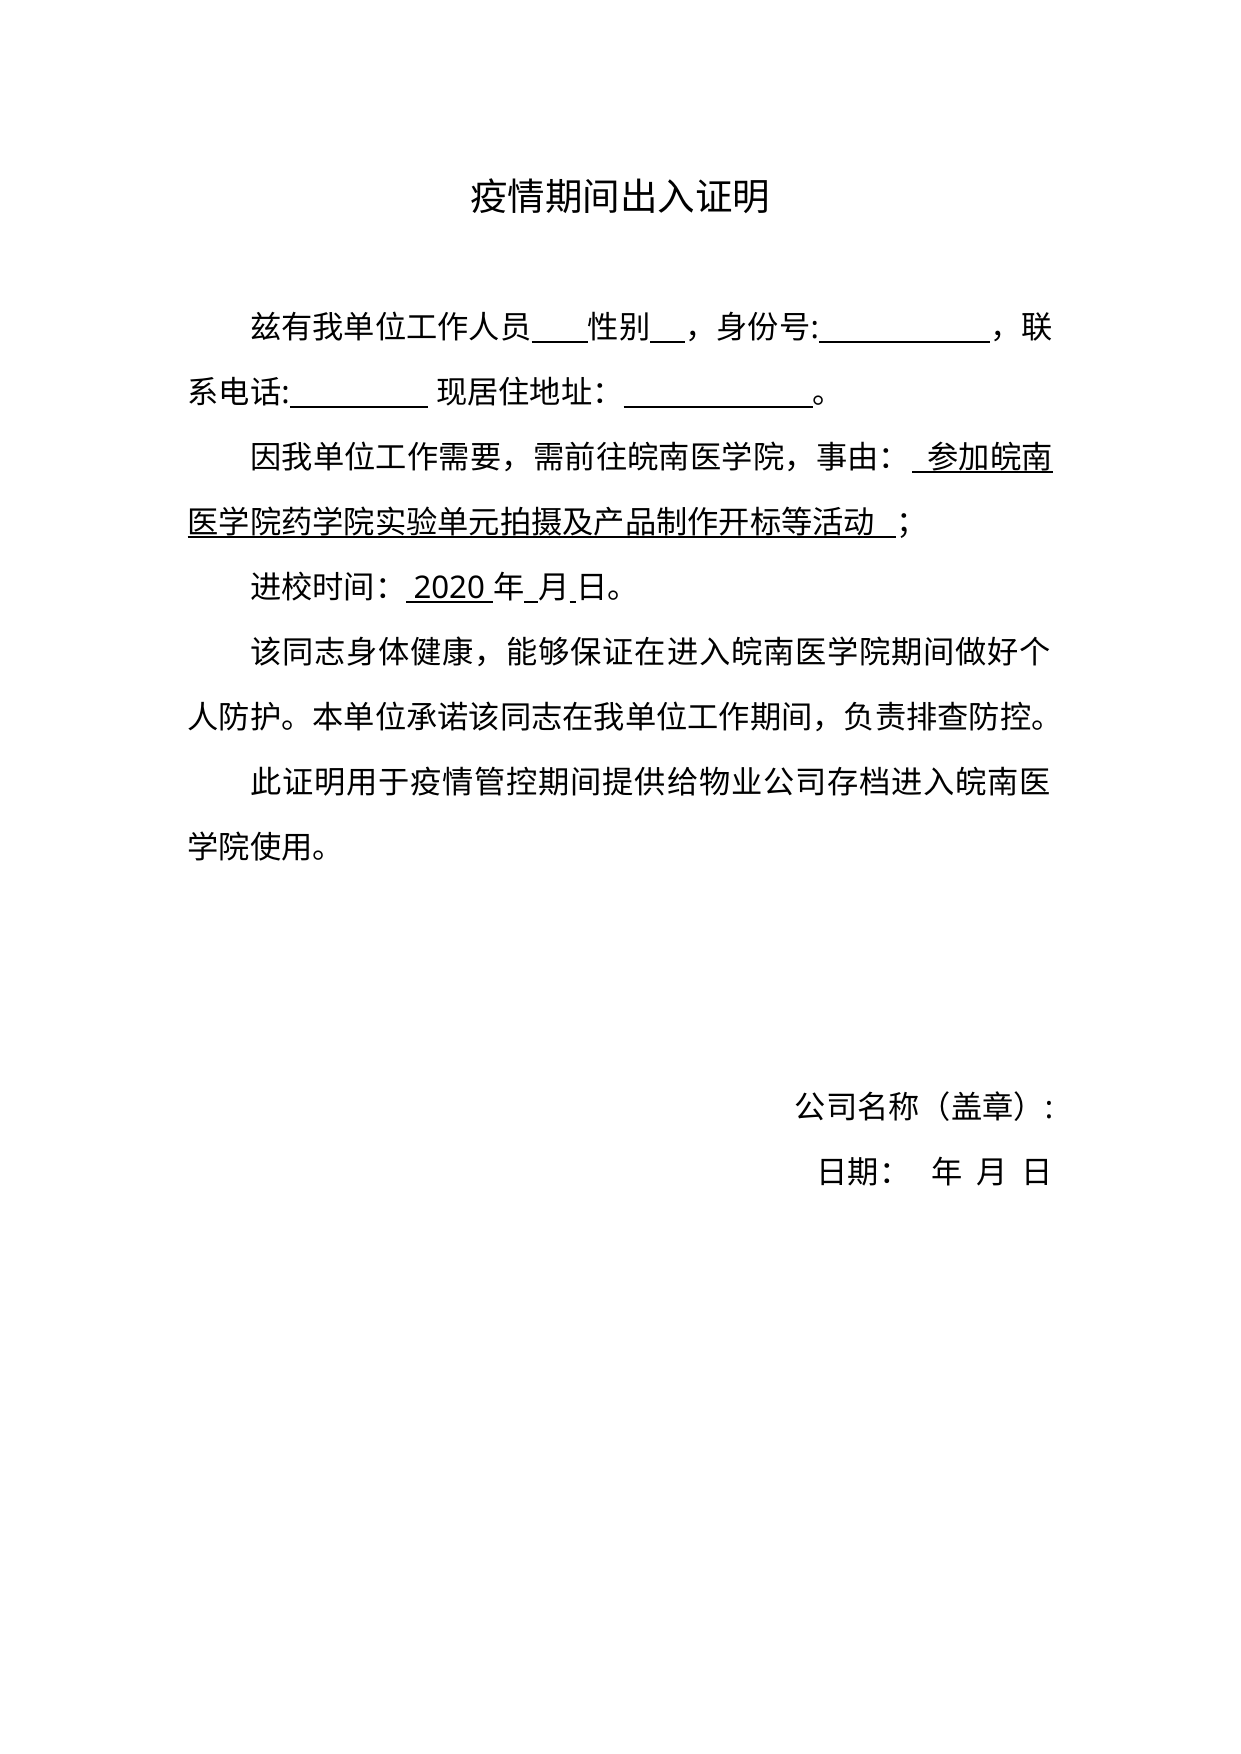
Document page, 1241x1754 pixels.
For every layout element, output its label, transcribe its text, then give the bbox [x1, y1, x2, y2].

text 此证明用于疫情管控期间提供给物业公司存档进入皖南医学院使用。 [187, 747, 1053, 877]
text 公司名称（盖章）: 日期： 年 月 日 [187, 1072, 1053, 1202]
text 疫情期间出入证明 [187, 162, 1053, 227]
text 兹有我单位工作人员 性别 ，身份号: ，联系电话: 现居住地址： 。 [187, 292, 1053, 422]
text 该同志身体健康，能够保证在进入皖南医学院期间做好个人防护。本单位承诺该同志在我单位工作期间，负责排查防控。 [187, 617, 1053, 747]
text 因我单位工作需要，需前往皖南医学院，事由： 参加皖南医学院药学院实验单元拍摄及产品制作开标等活动 ； [187, 422, 1053, 552]
text 进校时间： 2020 年 月 日。 [187, 552, 1053, 617]
